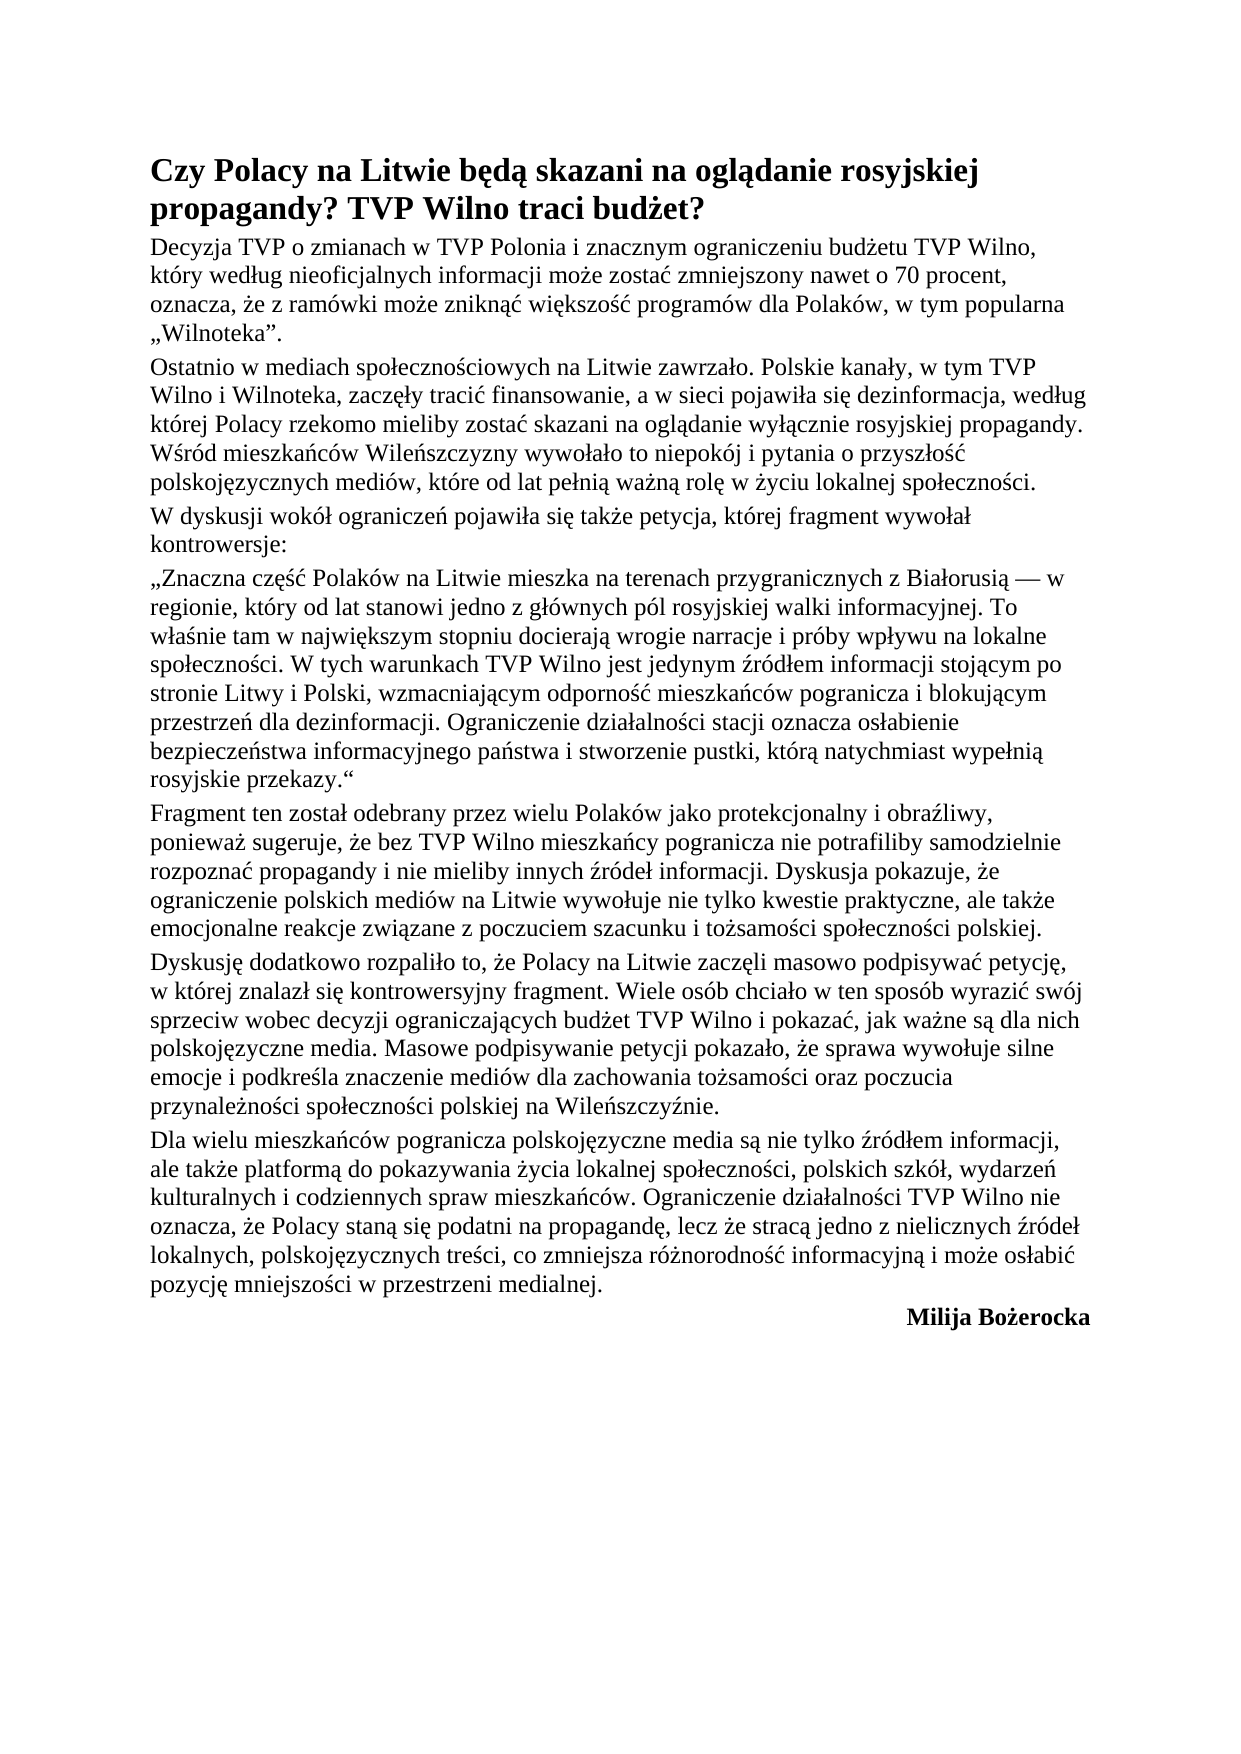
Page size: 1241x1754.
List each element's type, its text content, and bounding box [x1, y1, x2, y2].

text Fragment ten został odebrany przez wielu Polaków jako protekcjonalny i obraźliwy, ponieważ sugeruje, że bez TVP Wilno mieszkańcy pogranicza nie potrafiliby samodzielnie rozpoznać propagandy i nie mieliby innych źródeł informacji. Dyskusja pokazuje, że ograniczenie polskich mediów na Litwie wywołuje nie tylko kwestie praktyczne, ale także emocjonalne reakcje związane z poczuciem szacunku i tożsamości społeczności polskiej. [150, 798, 1090, 942]
text Decyzja TVP o zmianach w TVP Polonia i znacznym ograniczeniu budżetu TVP Wilno, który według nieoficjalnych informacji może zostać zmniejszony nawet o 70 procent, oznacza, że z ramówki może zniknąć większość programów dla Polaków, w tym popularna „Wilnoteka”. [150, 232, 1090, 347]
text Dla wielu mieszkańców pogranicza polskojęzyczne media są nie tylko źródłem informacji, ale także platformą do pokazywania życia lokalnej społeczności, polskich szkół, wydarzeń kulturalnych i codziennych spraw mieszkańców. Ograniczenie działalności TVP Wilno nie oznacza, że Polacy staną się podatni na propagandę, lecz że stracą jedno z nielicznych źródeł lokalnych, polskojęzycznych treści, co zmniejsza różnorodność informacyjną i może osłabić pozycję mniejszości w przestrzeni medialnej. [150, 1125, 1090, 1297]
text „Znaczna część Polaków na Litwie mieszka na terenach przygranicznych z Białorusią — w regionie, który od lat stanowi jedno z głównych pól rosyjskiej walki informacyjnej. To właśnie tam w największym stopniu docierają wrogie narracje i próby wpływu na lokalne społeczności. W tych warunkach TVP Wilno jest jedynym źródłem informacji stojącym po stronie Litwy i Polski, wzmacniającym odporność mieszkańców pogranicza i blokującym przestrzeń dla dezinformacji. Ograniczenie działalności stacji oznacza osłabienie bezpieczeństwa informacyjnego państwa i stworzenie pustki, którą natychmiast wypełnią rosyjskie przekazy.“ [150, 563, 1090, 793]
text Czy Polacy na Litwie będą skazani na oglądanie rosyjskiej propagandy? TVP Wilno traci budżet? [150, 150, 1090, 227]
text Milija Bożerocka [150, 1302, 1090, 1331]
text W dyskusji wokół ograniczeń pojawiła się także petycja, której fragment wywołał kontrowersje: [150, 501, 1090, 558]
text Dyskusję dodatkowo rozpaliło to, że Polacy na Litwie zaczęli masowo podpisywać petycję, w której znalazł się kontrowersyjny fragment. Wiele osób chciało w ten sposób wyrazić swój sprzeciw wobec decyzji ograniczających budżet TVP Wilno i pokazać, jak ważne są dla nich polskojęzyczne media. Masowe podpisywanie petycji pokazało, że sprawa wywołuje silne emocje i podkreśla znaczenie mediów dla zachowania tożsamości oraz poczucia przynależności społeczności polskiej na Wileńszczyźnie. [150, 947, 1090, 1120]
text Ostatnio w mediach społecznościowych na Litwie zawrzało. Polskie kanały, w tym TVP Wilno i Wilnoteka, zaczęły tracić finansowanie, a w sieci pojawiła się dezinformacja, według której Polacy rzekomo mieliby zostać skazani na oglądanie wyłącznie rosyjskiej propagandy. Wśród mieszkańców Wileńszczyzny wywołało to niepokój i pytania o przyszłość polskojęzycznych mediów, które od lat pełnią ważną rolę w życiu lokalnej społeczności. [150, 352, 1090, 496]
